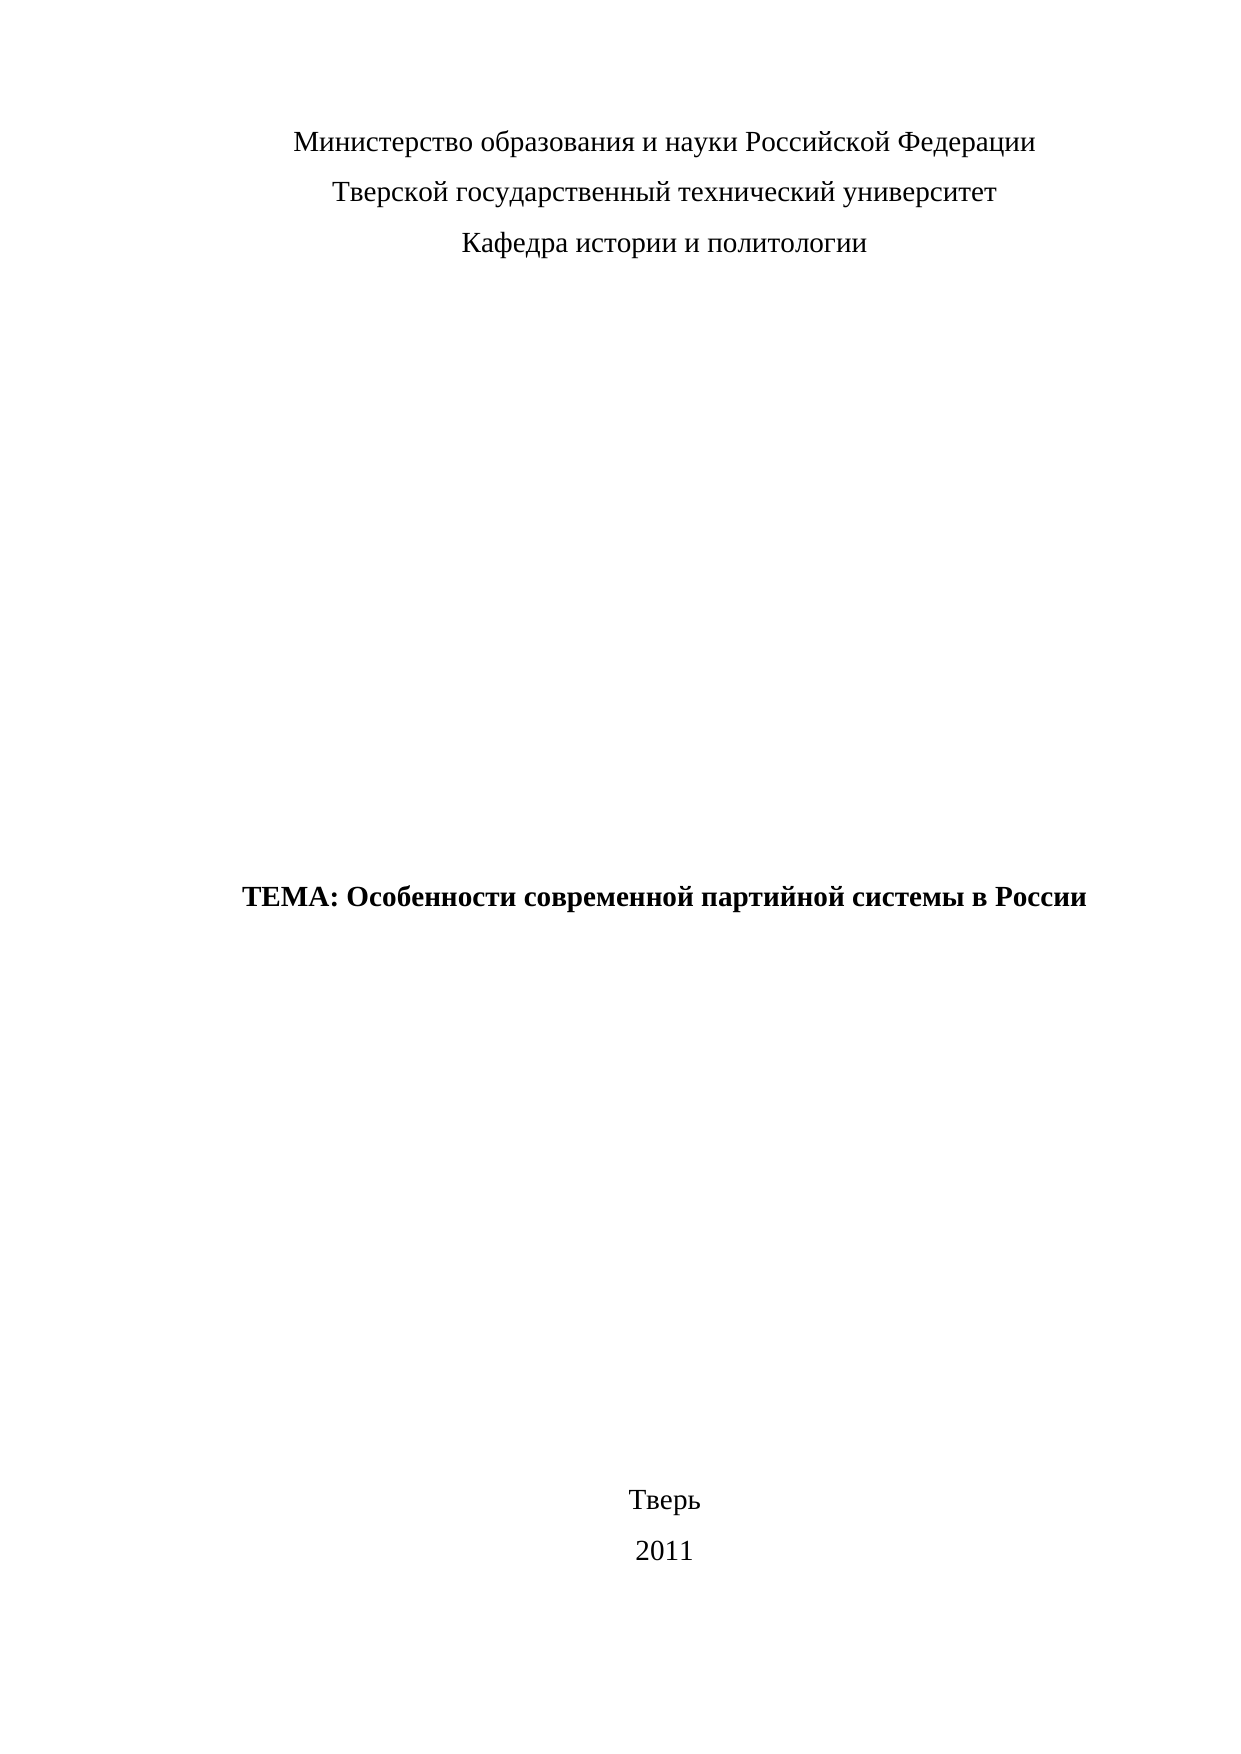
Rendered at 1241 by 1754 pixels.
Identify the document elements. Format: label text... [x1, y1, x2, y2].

text Тверской государственный технический университет [177, 174, 1152, 208]
text Тверь [177, 1482, 1152, 1516]
text Кафедра истории и политологии [177, 225, 1152, 258]
text ТЕМА: Особенности современной партийной системы в России [177, 879, 1152, 912]
text 2011 [177, 1533, 1152, 1566]
text Министерство образования и науки Российской Федерации [177, 124, 1152, 158]
